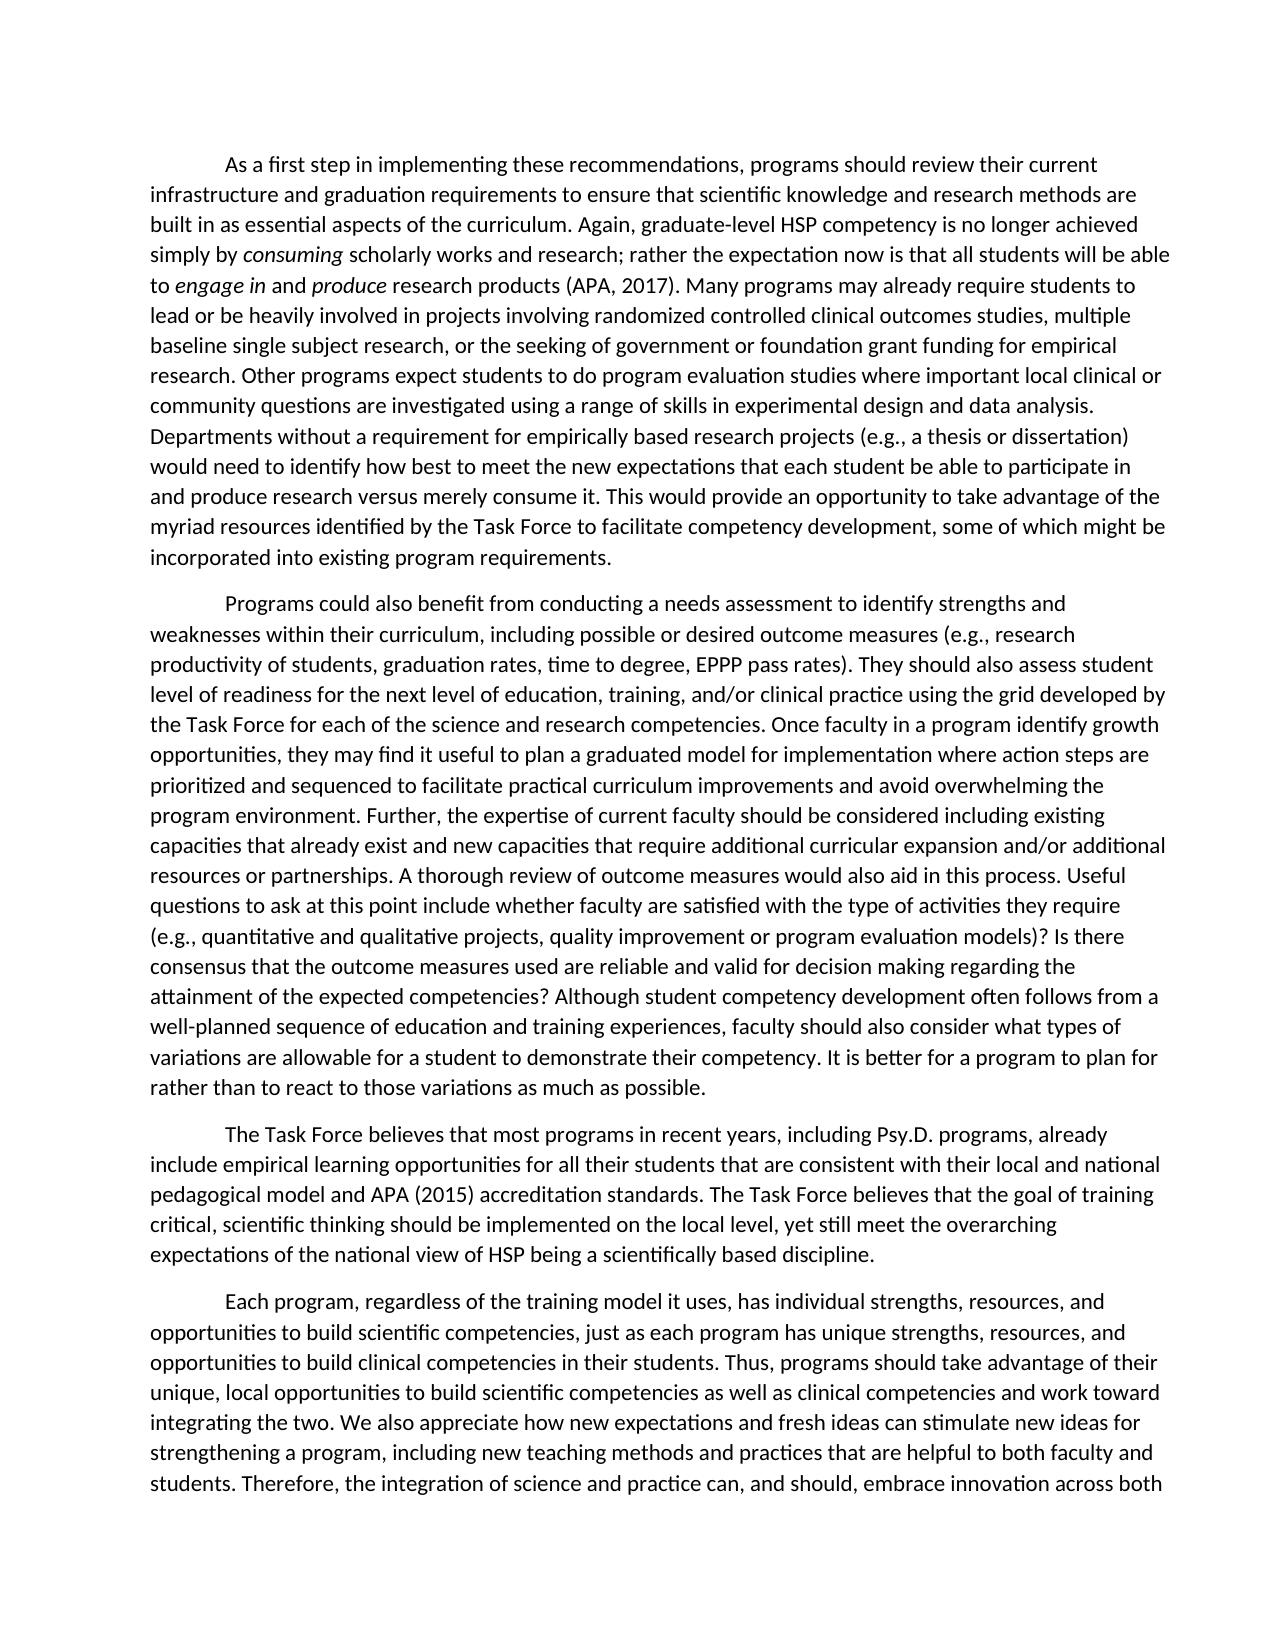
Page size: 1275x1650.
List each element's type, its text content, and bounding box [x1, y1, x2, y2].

text The Task Force believes that most programs in recent years, including Psy.D. programs, already include empirical learning opportunities for all their students that are consistent with their local and national pedagogical model and APA (2015) accreditation standards. The Task Force believes that the goal of training critical, scientific thinking should be implemented on the local level, yet still meet the overarching expectations of the national view of HSP being a scientifically based discipline. [150, 1120, 1172, 1269]
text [150, 1287, 1172, 1497]
text As a first step in implementing these recommendations, programs should review their current infrastructure and graduation requirements to ensure that scientific knowledge and research methods are built in as essential aspects of the curriculum. Again, graduate-level HSP competency is no longer achieved simply by consuming scholarly works and research; rather the expectation now is that all students will be able to engage in and produce research products (APA, 2017). Many programs may already require students to lead or be heavily involved in projects involving randomized controlled clinical outcomes studies, multiple baseline single subject research, or the seeking of government or foundation grant funding for empirical research. Other programs expect students to do program evaluation studies where important local clinical or community questions are investigated using a range of skills in experimental design and data analysis. Departments without a requirement for empirically based research projects (e.g., a thesis or dissertation) would need to identify how best to meet the new expectations that each student be able to participate in and produce research versus merely consume it. This would provide an opportunity to take advantage of the myriad resources identified by the Task Force to facilitate competency development, some of which might be incorporated into existing program requirements. [150, 150, 1172, 571]
text Programs could also benefit from conducting a needs assessment to identify strengths and weaknesses within their curriculum, including possible or desired outcome measures (e.g., research productivity of students, graduation rates, time to degree, EPPP pass rates). They should also assess student level of readiness for the next level of education, training, and/or clinical practice using the grid developed by the Task Force for each of the science and research competencies. Once faculty in a program identify growth opportunities, they may find it useful to plan a graduated model for implementation where action steps are prioritized and sequenced to facilitate practical curriculum improvements and avoid overwhelming the program environment. Further, the expertise of current faculty should be considered including existing capacities that already exist and new capacities that require additional curricular expansion and/or additional resources or partnerships. A thorough review of outcome measures would also aid in this process. Useful questions to ask at this point include whether faculty are satisfied with the type of activities they require (e.g., quantitative and qualitative projects, quality improvement or program evaluation models)? Is there consensus that the outcome measures used are reliable and valid for decision making regarding the attainment of the expected competencies? Although student competency development often follows from a well-planned sequence of education and training experiences, faculty should also consider what types of variations are allowable for a student to demonstrate their competency. It is better for a program to plan for rather than to react to those variations as much as possible. [150, 589, 1172, 1101]
